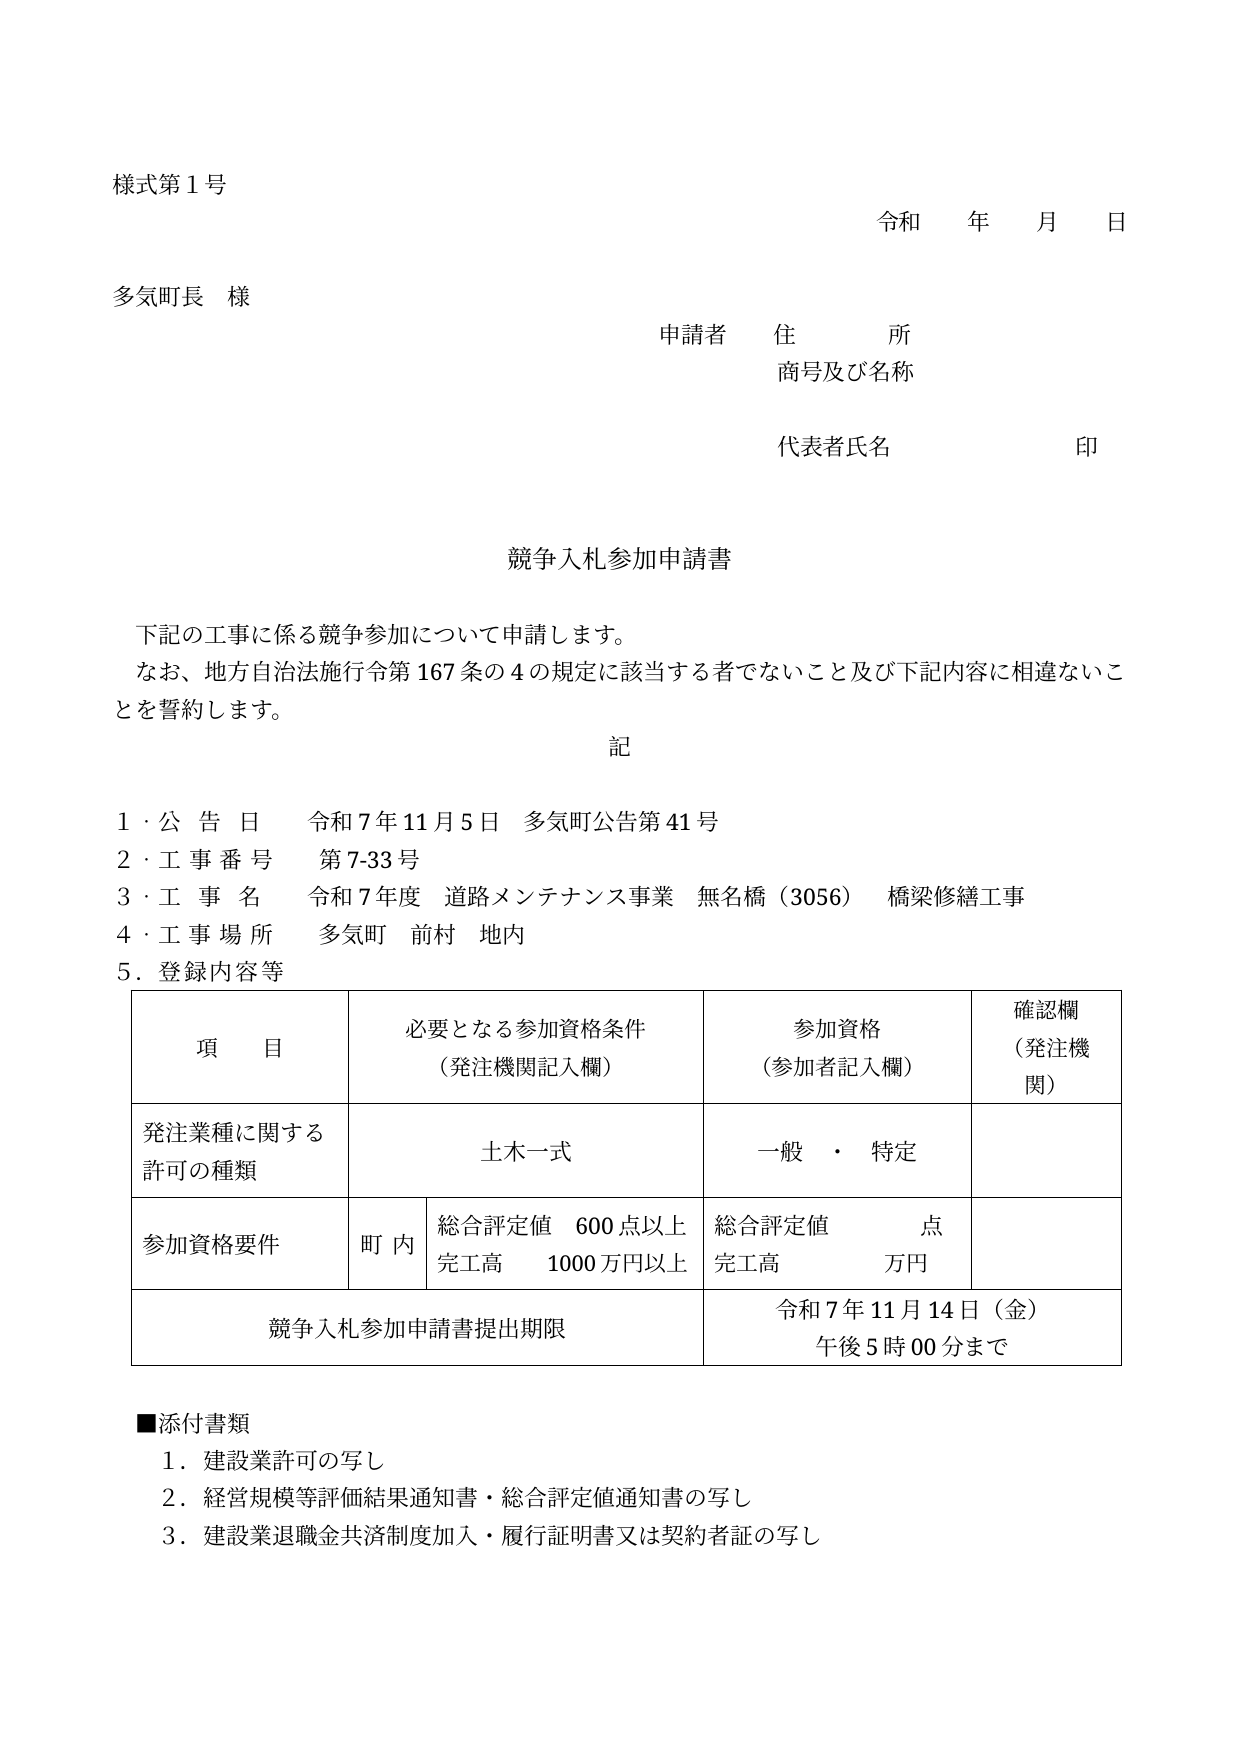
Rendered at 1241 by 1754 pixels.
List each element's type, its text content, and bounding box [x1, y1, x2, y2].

table_cell 土木一式 [349, 1104, 703, 1197]
text 令和 年 月 日 [112, 202, 1128, 239]
text 記 [112, 727, 1128, 764]
text 下記の工事に係る競争参加について申請します。 [112, 614, 1128, 652]
table_cell 発注業種に関する 許可の種類 [132, 1104, 348, 1197]
text ４．工事場所 多気町 前村 地内 [112, 914, 1128, 952]
text なお、地方自治法施行令第167条の4の規定に該当する者でないこと及び下記内容に相違ないことを誓約します。 [112, 652, 1128, 727]
text 多気町長 様 [112, 277, 1128, 314]
table_header 必要となる参加資格条件 （発注機関記入欄） [349, 991, 703, 1103]
list 経営規模等評価結果通知書・総合評定値通知書の写し [157, 1478, 1128, 1516]
table_cell 参加資格要件 [132, 1198, 348, 1289]
text 様式第１号 [112, 164, 1128, 202]
text 商号及び名称 [777, 352, 1128, 389]
table_cell 総合評定値 600点以上 完工高 1000万円以上 [427, 1198, 703, 1289]
table_cell 一般 ・ 特定 [704, 1104, 971, 1197]
table_cell 競争入札参加申請書提出期限 [132, 1290, 703, 1365]
text ２．工事番号 第7-33号 [112, 839, 1128, 877]
text 競争入札参加申請書 [112, 539, 1128, 577]
text 代表者氏名 印 [777, 427, 1128, 464]
list 建設業退職金共済制度加入・履行証明書又は契約者証の写し [157, 1516, 1128, 1553]
table_cell 令和7年11月14日（金） 午後5時00分まで [704, 1290, 1121, 1365]
text 申請者 住 所 [659, 314, 1128, 352]
text １．公告日 令和7年11月5日 多気町公告第41号 [112, 802, 1128, 839]
table_header 参加資格 （参加者記入欄） [704, 991, 971, 1103]
table_header 確認欄 （発注機関） [972, 991, 1121, 1103]
table_cell [972, 1198, 1121, 1289]
table_cell [972, 1104, 1121, 1197]
table_cell 総合評定値 点 完工高 万円 [704, 1198, 971, 1289]
table_cell 町内 [349, 1198, 426, 1289]
list 建設業許可の写し [157, 1441, 1128, 1478]
text ■添付書類 [112, 1403, 1128, 1441]
text ５．登録内容等 [112, 952, 1128, 989]
table_header 項 目 [132, 991, 348, 1103]
text ３．工事名 令和7年度 道路メンテナンス事業 無名橋（3056） 橋梁修繕工事 [112, 877, 1128, 914]
